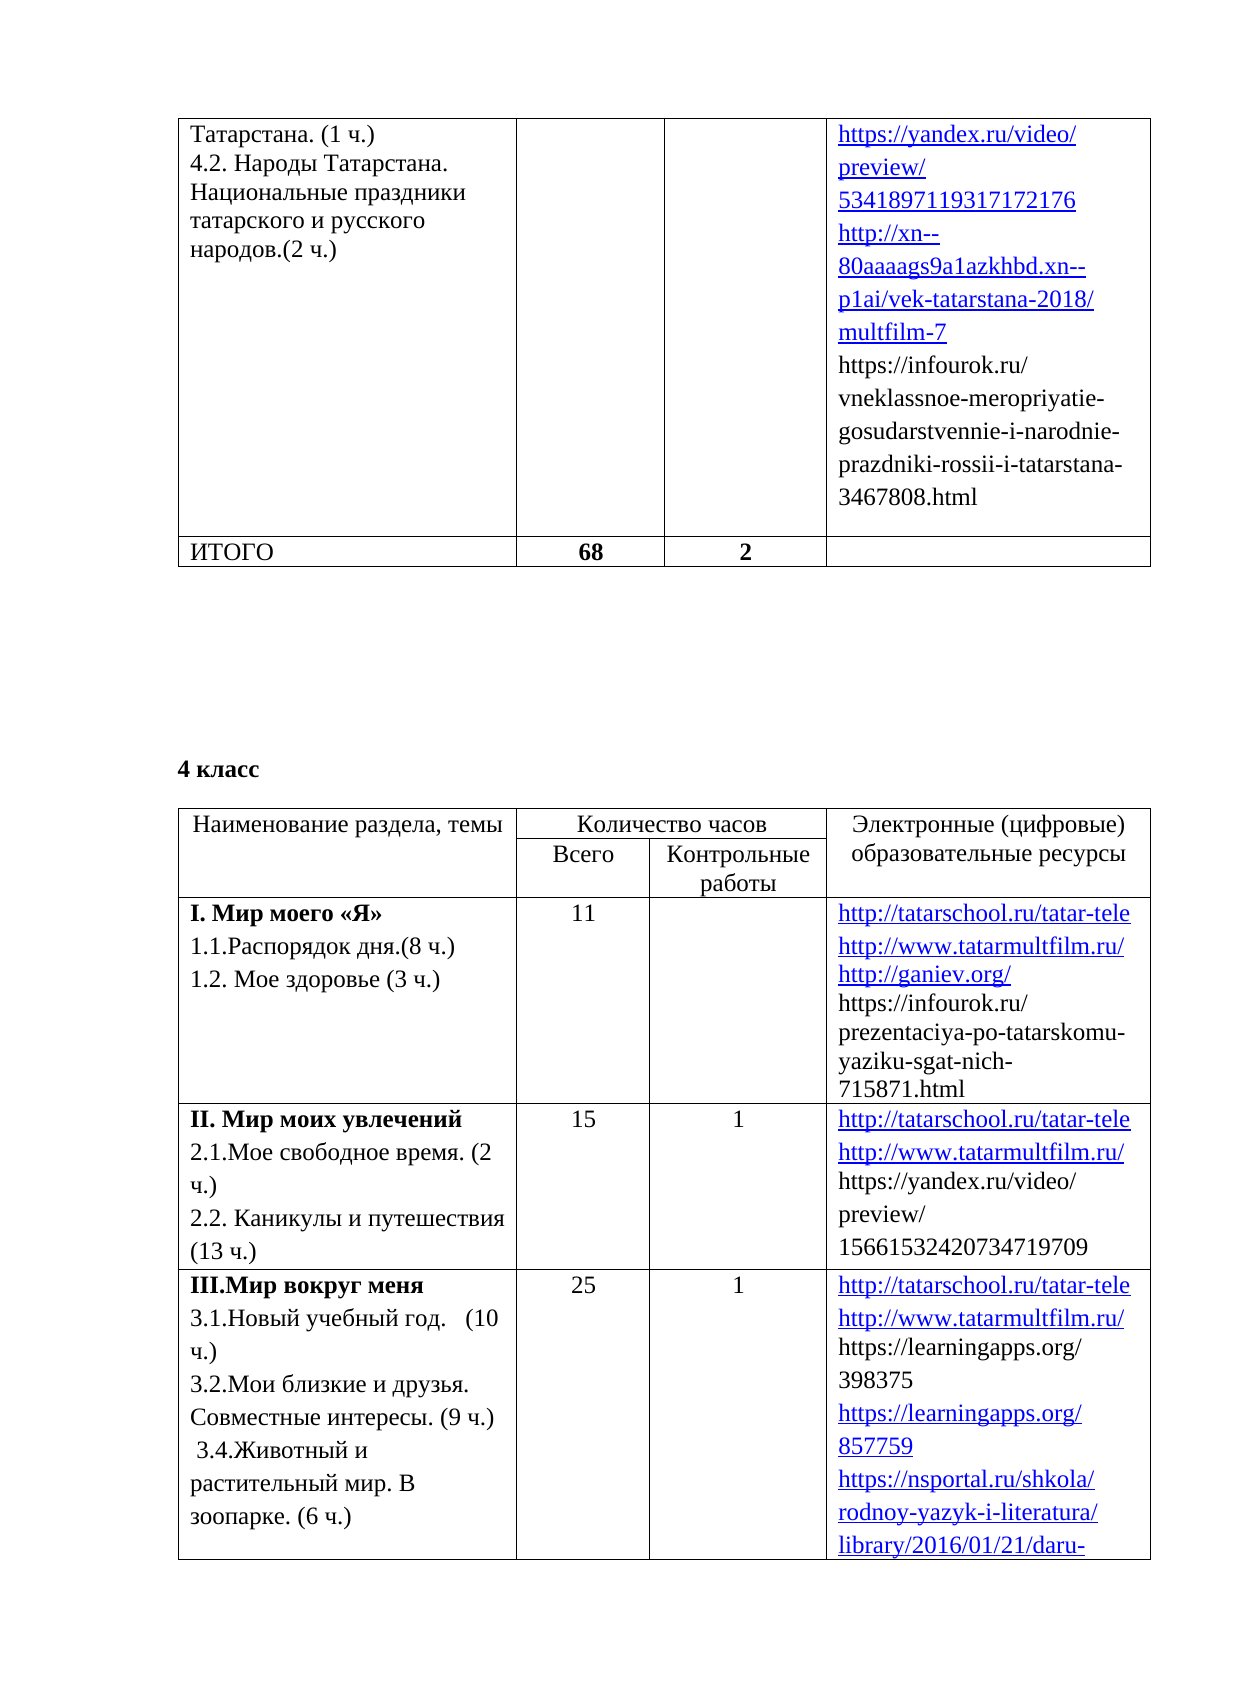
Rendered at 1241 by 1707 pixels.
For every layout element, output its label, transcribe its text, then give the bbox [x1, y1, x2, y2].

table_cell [179, 119, 516, 536]
table_header Количество часов [517, 809, 826, 838]
table_cell Всего [517, 839, 649, 897]
table_cell 11 [517, 898, 649, 1103]
table_cell ИТОГО [179, 537, 516, 566]
table_cell II. Мир моих увлечений 2.1.Мое свободное время. (2 ч.) 2.2. Каникулы и путешествия (13 ч.) [179, 1104, 516, 1269]
table_cell http://tatarschool.ru/tatar-tele http://www.tatarmultfilm.ru/ http://ganiev.org/ https://infourok.ru/prezentaciya-po-tatarskomu-yaziku-sgat-nich-715871.html [827, 898, 1150, 1103]
table_cell 2 [665, 537, 826, 566]
table_cell [650, 898, 826, 1103]
table_cell 68 [517, 537, 664, 566]
table_cell [827, 537, 1150, 566]
table_header Электронные (цифровые) образовательные ресурсы [827, 809, 1150, 897]
text 4 класс [177, 754, 1152, 783]
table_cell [827, 119, 1150, 536]
table_header Наименование раздела, темы [179, 809, 516, 897]
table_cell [179, 1270, 516, 1559]
table_cell 1 [650, 1104, 826, 1269]
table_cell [827, 1270, 1150, 1559]
table_cell http://tatarschool.ru/tatar-tele http://www.tatarmultfilm.ru/ https://yandex.ru/video/preview/15661532420734719709 [827, 1104, 1150, 1269]
table_cell 1 [650, 1270, 826, 1559]
table_cell I. Мир моего «Я» 1.1.Распорядок дня.(8 ч.) 1.2. Мое здоровье (3 ч.) [179, 898, 516, 1103]
table_cell 25 [517, 1270, 649, 1559]
table_cell Контрольные работы [650, 839, 826, 897]
table_cell [665, 119, 826, 536]
table_cell 15 [517, 1104, 649, 1269]
table_cell 3 [517, 119, 664, 536]
